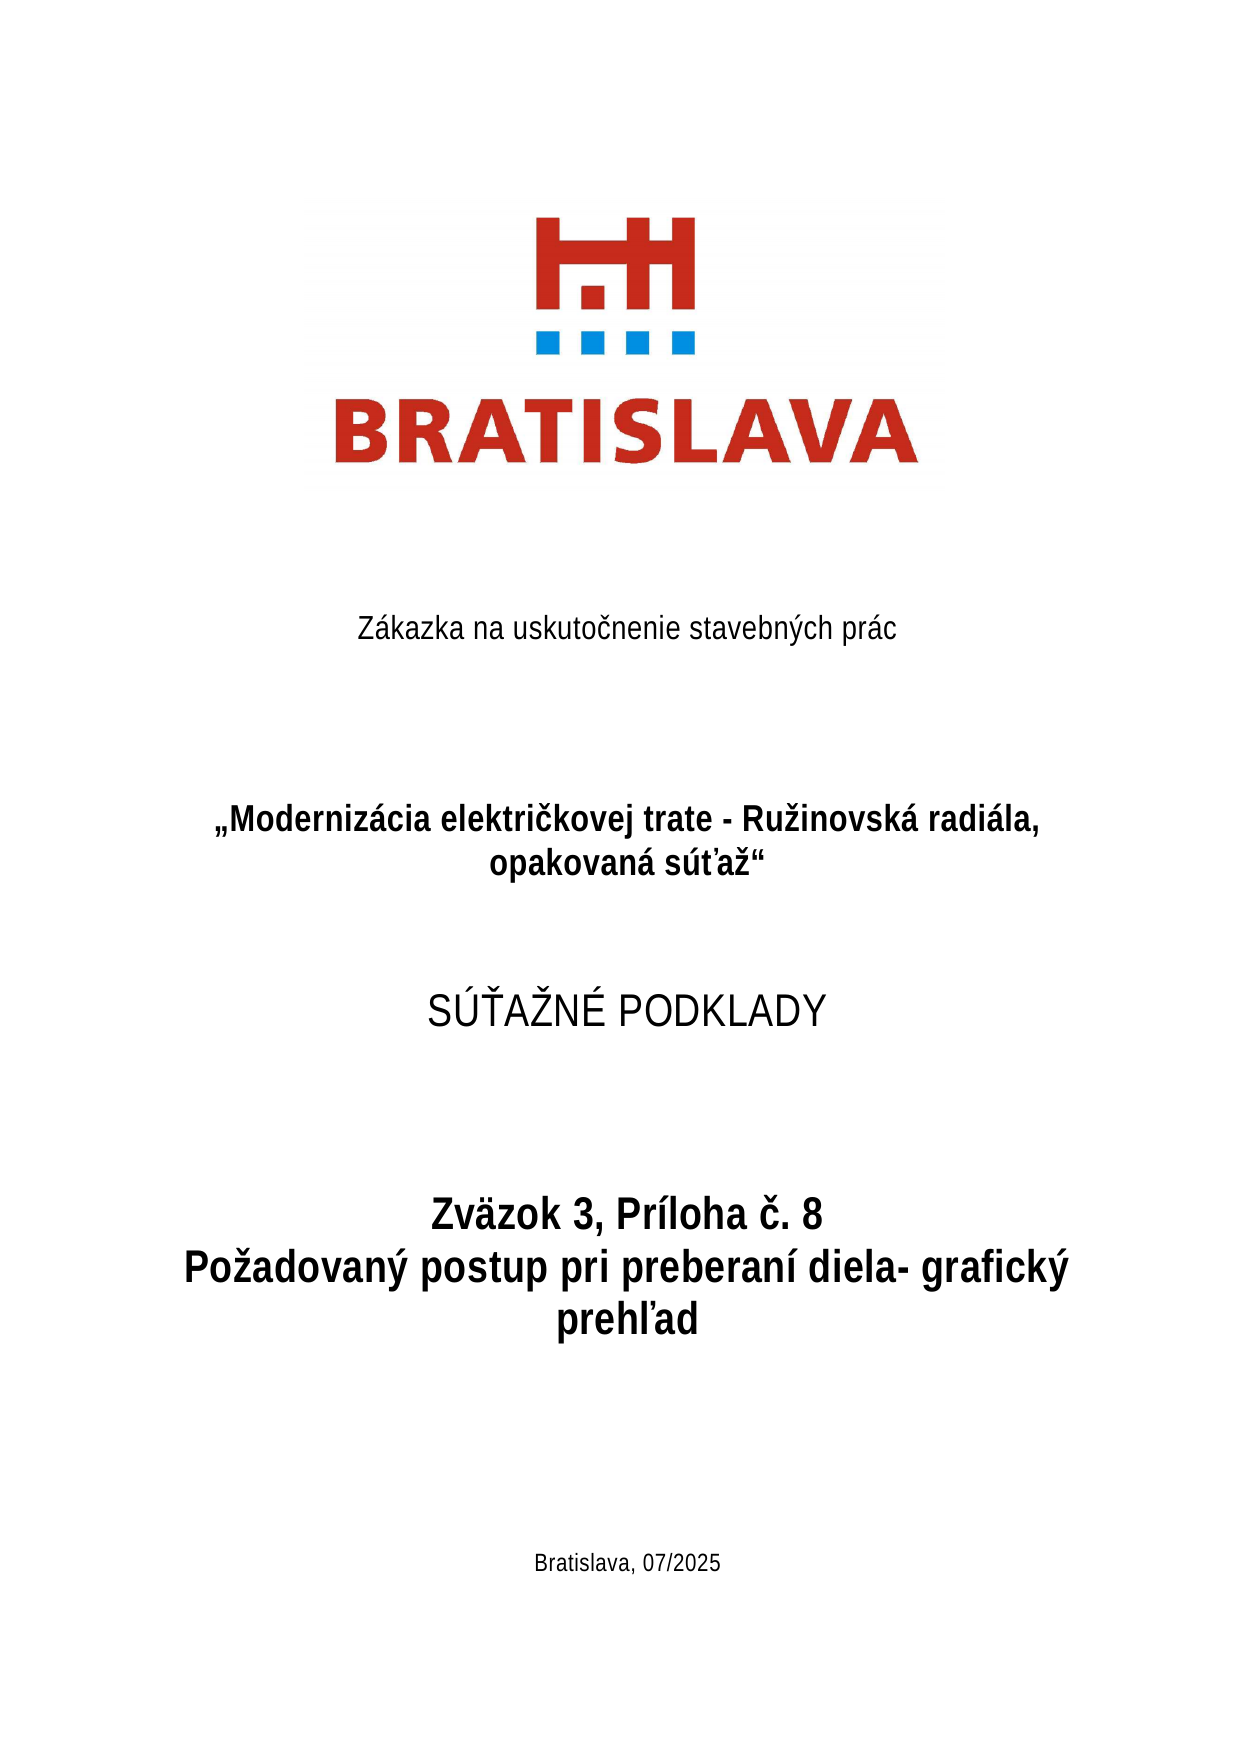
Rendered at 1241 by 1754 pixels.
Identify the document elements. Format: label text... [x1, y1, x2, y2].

text Zväzok 3, Príloha č. 8 [148, 1186, 1107, 1239]
picture [303, 197, 952, 508]
text SÚŤAŽNÉ PODKLADY [148, 983, 1107, 1036]
text „Modernizácia električkovej trate - Ružinovská radiála, opakovaná súťaž“ [148, 797, 1107, 883]
text Bratislava, 07/2025 [148, 1547, 1107, 1576]
text Zákazka na uskutočnenie stavebných prác [148, 608, 1107, 646]
text Požadovaný postup pri preberaní diela- grafický prehľad [148, 1239, 1107, 1344]
